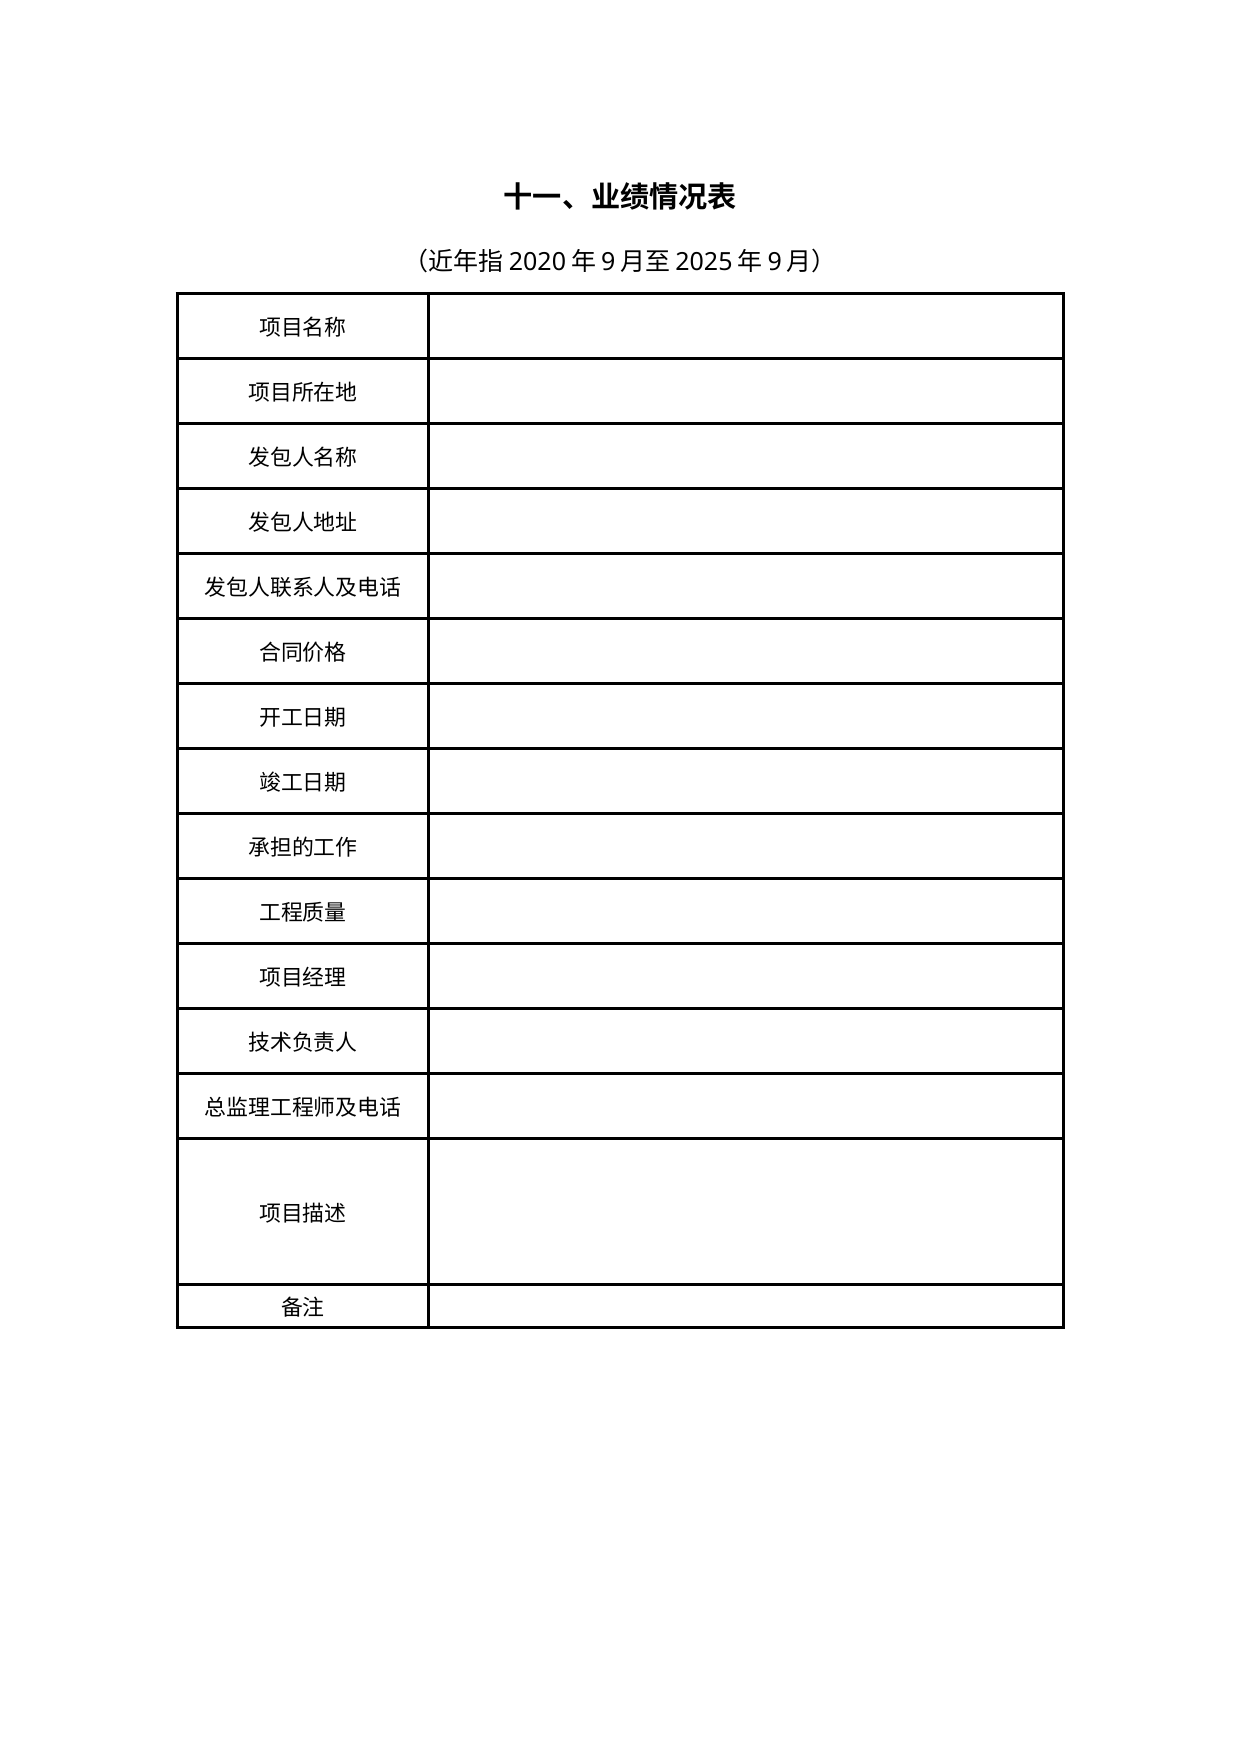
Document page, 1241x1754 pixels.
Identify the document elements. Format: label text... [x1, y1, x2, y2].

table_cell 开工日期 [179, 685, 427, 747]
table_cell [430, 750, 1062, 812]
table_cell [430, 815, 1062, 877]
table_cell [430, 1075, 1062, 1137]
table_header [430, 295, 1062, 357]
table_cell [430, 1010, 1062, 1072]
table_cell [430, 425, 1062, 487]
table_cell [430, 555, 1062, 617]
table_cell [430, 620, 1062, 682]
table_cell 发包人名称 [179, 425, 427, 487]
table_cell 备注 [179, 1286, 427, 1326]
table_cell 项目所在地 [179, 360, 427, 422]
text 十一、业绩情况表 [187, 162, 1053, 227]
table_cell 发包人联系人及电话 [179, 555, 427, 617]
table_cell 合同价格 [179, 620, 427, 682]
table_cell 发包人地址 [179, 490, 427, 552]
text （近年指2020年9月至2025年9月） [187, 227, 1053, 292]
table_cell [430, 1140, 1062, 1283]
table_cell [430, 1286, 1062, 1326]
table_cell 总监理工程师及电话 [179, 1075, 427, 1137]
table_cell [430, 685, 1062, 747]
table_cell 工程质量 [179, 880, 427, 942]
table_cell 项目描述 [179, 1140, 427, 1283]
table_cell 项目经理 [179, 945, 427, 1007]
table_cell [430, 360, 1062, 422]
table_cell [430, 490, 1062, 552]
table_cell 技术负责人 [179, 1010, 427, 1072]
table_cell [430, 880, 1062, 942]
table_cell 竣工日期 [179, 750, 427, 812]
table_cell [430, 945, 1062, 1007]
table_header 项目名称 [179, 295, 427, 357]
table_cell 承担的工作 [179, 815, 427, 877]
